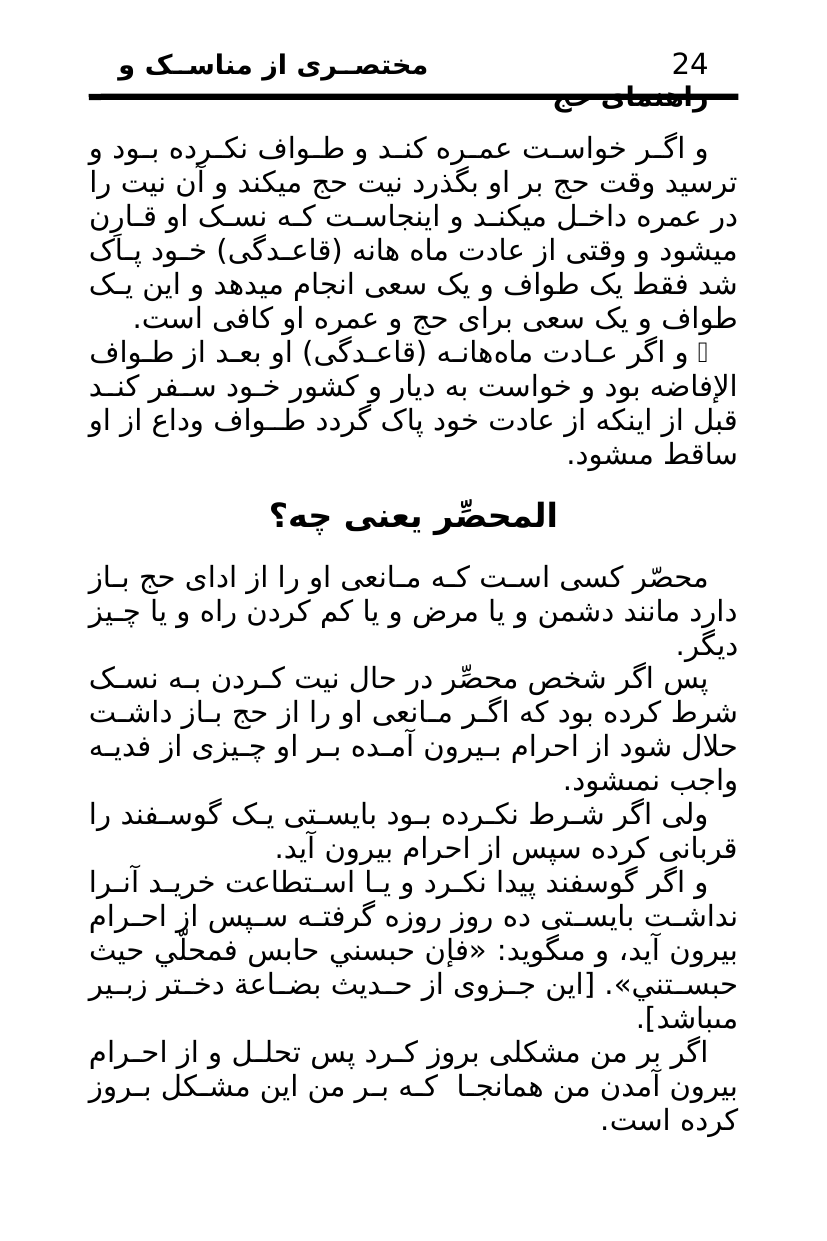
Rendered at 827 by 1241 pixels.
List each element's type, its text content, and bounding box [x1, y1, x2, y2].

text پس اگر شخص محصِّر در حال نیت کردن به نسک شرط کرده بود که اگر مانعى او را از حج باز داشت حلال شود از احرام بیرون آمده بر او چیزى از فدیه واجب نمى‏شود. [89, 662, 738, 798]
text و اگر خواست عمره کند و طواف نکرده بود و ترسید وقت حج بر او بگذرد نیت حج میکند و آن نیت را در عمره داخل میکند و اینجاست که نسک او قارِن میشود و وقتى از عادت ماه هانه (قاعدگى) خود پاک شد فقط یک طواف و یک سعى انجام میدهد و این یک طواف و یک سعى براى حج و عمره او کافى است. [89, 132, 738, 335]
text المحصِّر يعنى چه؟ [89, 496, 738, 535]
text و اگر گوسفند پیدا نکرد و یا استطاعت خرید آنرا نداشت بایستى ده روز روزه گرفته سپس از احرام بیرون آید، و مى‏گوید: «فإن حبسني حابس فمحلّي حيث حبستني». [این جزوى از حدیث بضاعة دختر زبیر مى‏باشد]. [89, 866, 738, 1035]
text محصّر کسى است که مانعى او را از اداى حج باز دارد مانند دشمن و یا مرض و یا کم کردن راه و یا چیز دیگر. [89, 560, 738, 662]
text اگر بر من مشکلى بروز کرد پس تحلل و از احرام بیرون آمدن من همانجا که بر من این مشکل بروز کرده است. [89, 1035, 738, 1137]
text ولى اگر شرط نکرده بود بایستى یک گوسفند را قربانى کرده سپس از احرام بیرون آید. [89, 798, 738, 866]
text و اگر عادت ماه‌هانه (قاعدگى) او بعد از طواف الإفاضه بود و خواست به دیار و کشور خـود سفر کند قبل از اینکه از عادت خود پاک گردد طواف وداع از او ساقط مى‏شود. [89, 335, 738, 471]
